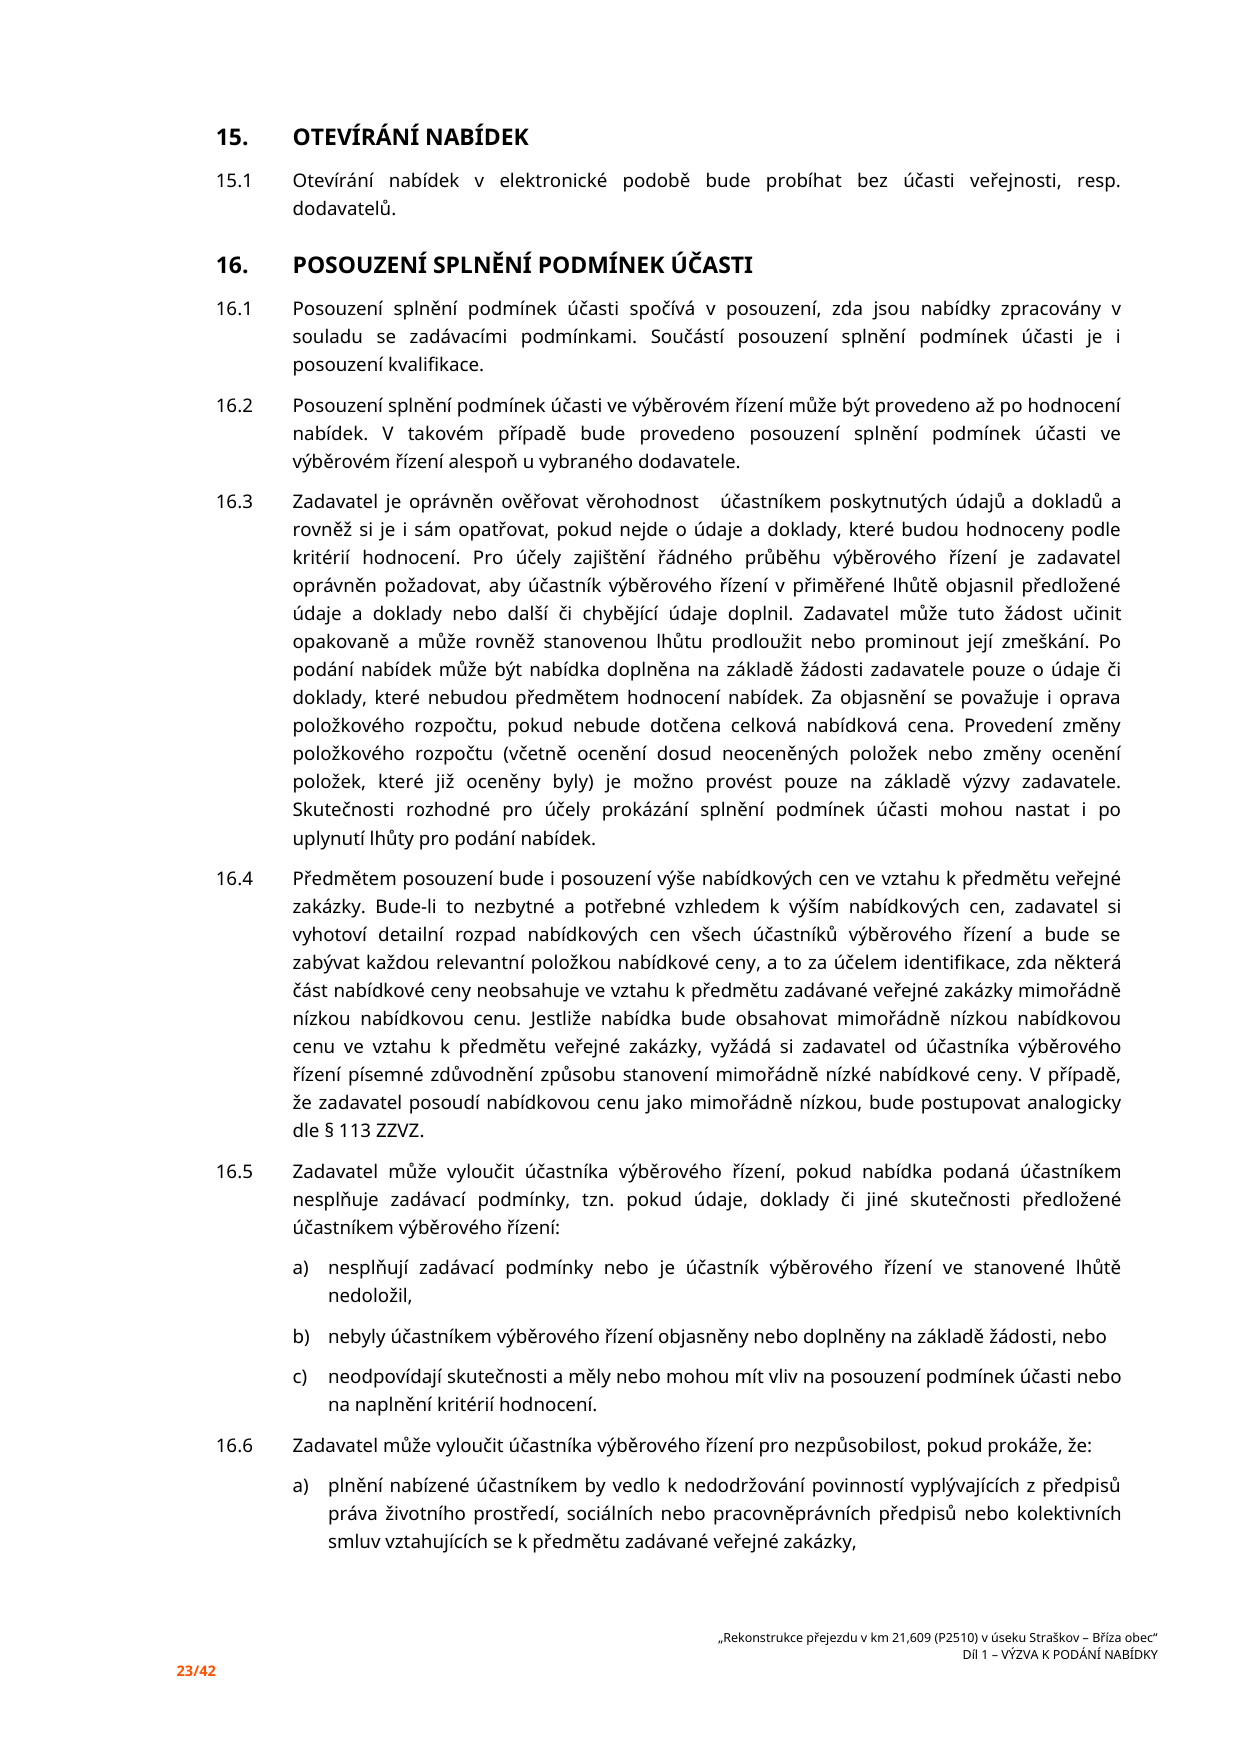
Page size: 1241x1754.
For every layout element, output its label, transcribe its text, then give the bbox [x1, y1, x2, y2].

text Zadavatel může vyloučit účastníka výběrového řízení pro nezpůsobilost, pokud prokáže, že: [216, 1432, 1122, 1458]
text Otevírání nabídek v elektronické podobě bude probíhat bez účasti veřejnosti, resp. dodavatelů. [216, 167, 1122, 221]
text Zadavatel je oprávněn ověřovat věrohodnost účastníkem poskytnutých údajů a dokladů a rovněž si je i sám opatřovat, pokud nejde o údaje a doklady, které budou hodnoceny podle kritérií hodnocení. Pro účely zajištění řádného průběhu výběrového řízení je zadavatel oprávněn požadovat, aby účastník výběrového řízení v přiměřené lhůtě objasnil předložené údaje a doklady nebo další či chybějící údaje doplnil. Zadavatel může tuto žádost učinit opakovaně a může rovněž stanovenou lhůtu prodloužit nebo prominout její zmeškání. Po podání nabídek může být nabídka doplněna na základě žádosti zadavatele pouze o údaje či doklady, které nebudou předmětem hodnocení nabídek. Za objasnění se považuje i oprava položkového rozpočtu, pokud nebude dotčena celková nabídková cena. Provedení změny položkového rozpočtu (včetně ocenění dosud neoceněných položek nebo změny ocenění položek, které již oceněny byly) je možno provést pouze na základě výzvy zadavatele. Skutečnosti rozhodné pro účely prokázání splnění podmínek účasti mohou nastat i po uplynutí lhůty pro podání nabídek. [216, 488, 1122, 850]
list neodpovídají skutečnosti a měly nebo mohou mít vliv na posouzení podmínek účasti nebo na naplnění kritérií hodnocení. [292, 1364, 1122, 1417]
text Zadavatel může vyloučit účastníka výběrového řízení, pokud nabídka podaná účastníkem nesplňuje zadávací podmínky, tzn. pokud údaje, doklady či jiné skutečnosti předložené účastníkem výběrového řízení: [216, 1158, 1122, 1239]
text OTEVÍRÁNÍ NABÍDEK [216, 121, 1122, 152]
text Předmětem posouzení bude i posouzení výše nabídkových cen ve vztahu k předmětu veřejné zakázky. Bude-li to nezbytné a potřebné vzhledem k výším nabídkových cen, zadavatel si vyhotoví detailní rozpad nabídkových cen všech účastníků výběrového řízení a bude se zabývat každou relevantní položkou nabídkové ceny, a to za účelem identifikace, zda některá část nabídkové ceny neobsahuje ve vztahu k předmětu zadávané veřejné zakázky mimořádně nízkou nabídkovou cenu. Jestliže nabídka bude obsahovat mimořádně nízkou nabídkovou cenu ve vztahu k předmětu veřejné zakázky, vyžádá si zadavatel od účastníka výběrového řízení písemné zdůvodnění způsobu stanovení mimořádně nízké nabídkové ceny. V případě, že zadavatel posoudí nabídkovou cenu jako mimořádně nízkou, bude postupovat analogicky dle § 113 ZZVZ. [216, 865, 1122, 1143]
text POSOUZENÍ SPLNĚNÍ PODMÍNEK ÚČASTI [216, 248, 1122, 280]
text Posouzení splnění podmínek účasti spočívá v posouzení, zda jsou nabídky zpracovány v souladu se zadávacími podmínkami. Součástí posouzení splnění podmínek účasti je i posouzení kvalifikace. [216, 295, 1122, 377]
list plnění nabízené účastníkem by vedlo k nedodržování povinností vyplývajících z předpisů práva životního prostředí, sociálních nebo pracovněprávních předpisů nebo kolektivních smluv vztahujících se k předmětu zadávané veřejné zakázky, [292, 1473, 1122, 1554]
list nebyly účastníkem výběrového řízení objasněny nebo doplněny na základě žádosti, nebo [292, 1323, 1122, 1349]
text Posouzení splnění podmínek účasti ve výběrovém řízení může být provedeno až po hodnocení nabídek. V takovém případě bude provedeno posouzení splnění podmínek účasti ve výběrovém řízení alespoň u vybraného dodavatele. [216, 392, 1122, 473]
list nesplňují zadávací podmínky nebo je účastník výběrového řízení ve stanovené lhůtě nedoložil, [292, 1254, 1122, 1308]
